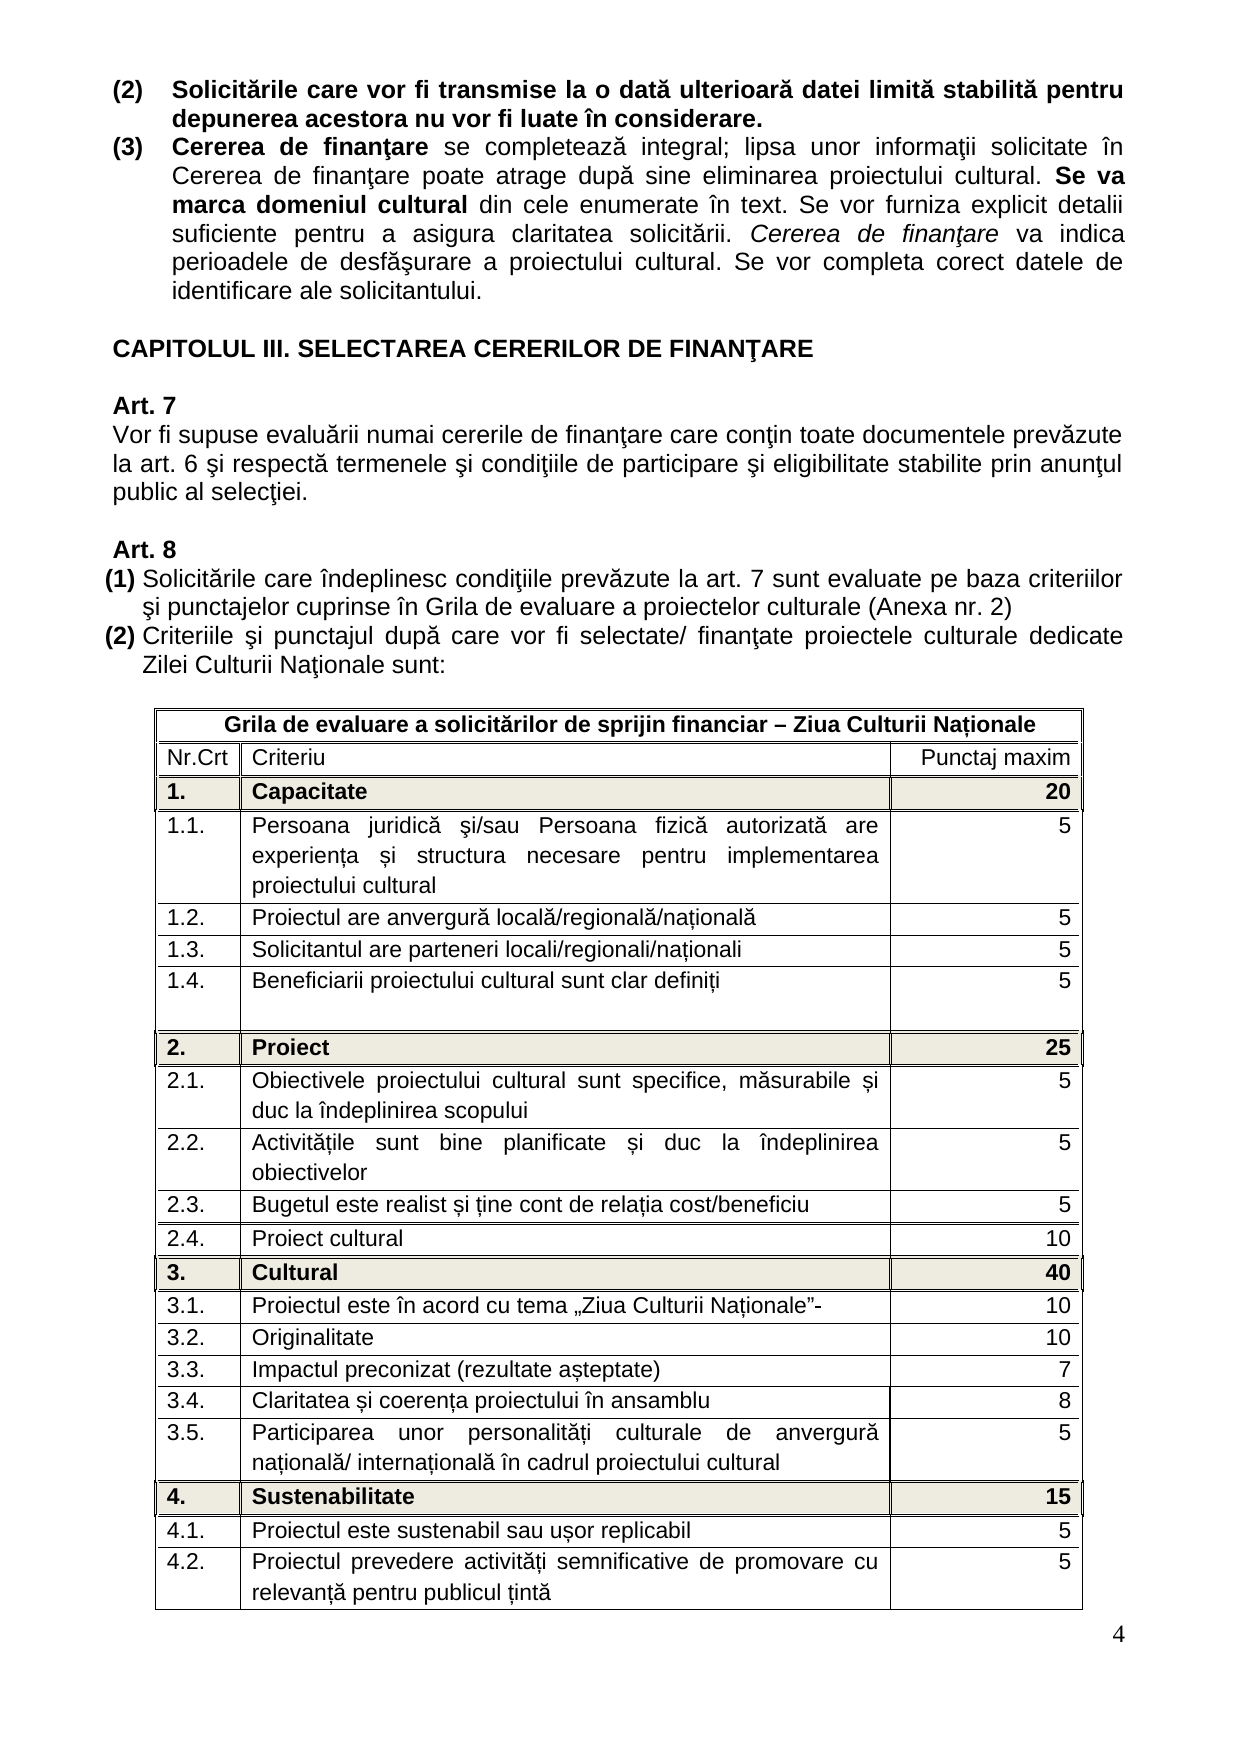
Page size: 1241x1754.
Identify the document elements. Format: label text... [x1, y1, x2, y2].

table_cell 8 [891, 1386, 1082, 1418]
table_cell 2. [156, 1030, 240, 1064]
table_cell 3.1. [156, 1289, 240, 1323]
table_cell 5 [891, 809, 1082, 903]
list Solicitările care vor fi transmise la o dată ulterioară datei limită stabilită pentru depunerea acestora nu vor fi luate în considerare. [112, 75, 1125, 132]
table_cell 5 [891, 1547, 1082, 1609]
table_cell 1.4. [156, 966, 240, 1030]
text Art. 7 [112, 391, 1125, 420]
table_cell 3. [156, 1255, 240, 1289]
table_cell Proiect [242, 1034, 889, 1064]
table_cell 2.1. [156, 1064, 240, 1128]
table_cell Proiectul are anvergură locală/regională/națională [241, 904, 890, 934]
table_cell Nr.Crt [155, 741, 240, 775]
table_cell 5 [891, 1514, 1082, 1547]
table_cell 3.4. [156, 1386, 240, 1418]
table_cell 2.2. [156, 1128, 240, 1190]
table_cell 5 [891, 903, 1082, 934]
table_cell Activitățile sunt bine planificate și duc la îndeplinirea obiectivelor [241, 1129, 890, 1190]
table_cell Beneficiarii proiectului cultural sunt clar definiți [241, 967, 890, 1030]
table_cell Bugetul este realist și ține cont de relația cost/beneficiu [241, 1191, 890, 1222]
table_cell 10 [891, 1222, 1082, 1255]
table_cell 5 [891, 1128, 1082, 1190]
table_cell 4. [156, 1480, 239, 1513]
list Solicitările care îndeplinesc condiţiile prevăzute la art. 7 sunt evaluate pe baza criteriilor şi punctajelor cuprinse în Grila de evaluare a proiectelor culturale (Anexa nr. 2) [104, 564, 1125, 621]
table_cell Capacitate [242, 778, 889, 809]
table_cell Proiectul prevedere activități semnificative de promovare cu relevanță pentru publicul țintă [241, 1548, 890, 1609]
table_cell Cultural [242, 1259, 889, 1289]
table_cell 5 [891, 935, 1082, 966]
table_cell 3.3. [156, 1355, 240, 1386]
table_cell 2.4. [156, 1222, 240, 1255]
table_cell 10 [891, 1323, 1082, 1354]
table_cell Obiectivele proiectului cultural sunt specifice, măsurabile și duc la îndeplinirea scopului [241, 1067, 890, 1128]
table_cell 1. [155, 775, 240, 809]
table_cell Punctaj maxim [891, 741, 1082, 775]
table_cell 1.2. [156, 903, 240, 934]
table_cell 10 [891, 1289, 1082, 1323]
table_cell Impactul preconizat (rezultate așteptate) [241, 1356, 890, 1386]
table_cell 5 [891, 966, 1082, 1030]
list Cererea de finanţare se completează integral; lipsa unor informaţii solicitate în Cererea de finanţare poate atrage după sine eliminarea proiectului cultural. Se va marca domeniul cultural din cele enumerate în text. Se vor furniza explicit detalii suficiente pentru a asigura claritatea solicitării. Cererea de finanţare va indica perioadele de desfăşurare a proiectului cultural. Se vor completa corect datele de identificare ale solicitantului. [112, 132, 1125, 305]
text Vor fi supuse evaluării numai cererile de finanţare care conţin toate documentele prevăzute la art. 6 şi respectă termenele şi condiţiile de participare şi eligibilitate stabilite prin anunţul public al selecţiei. [112, 420, 1125, 506]
table_cell Persoana juridică şi/sau Persoana fizică autorizată are experiența și structura necesare pentru implementarea proiectului cultural [241, 812, 890, 903]
text Art. 8 [112, 535, 1125, 564]
table_cell 3.5. [156, 1418, 240, 1480]
table_cell Participarea unor personalități culturale de anvergură națională/ internațională în cadrul proiectului cultural [241, 1419, 889, 1480]
table_cell 1.1. [156, 809, 240, 903]
text CAPITOLUL III. SELECTAREA CERERILOR DE FINANŢARE [112, 334, 1125, 362]
table_cell 20 [891, 775, 1082, 809]
table_cell Solicitantul are parteneri locali/regionali/naționali [241, 936, 890, 966]
table_header Grila de evaluare a solicitărilor de sprijin financiar – Ziua Culturii Naționale [157, 711, 1081, 741]
table_cell Originalitate [241, 1324, 890, 1354]
table_cell Proiectul este în acord cu tema „Ziua Culturii Naționale” [241, 1292, 890, 1323]
table_cell Proiect cultural [241, 1225, 890, 1255]
table_cell 5 [891, 1418, 1082, 1480]
table_cell 2.3. [156, 1190, 240, 1222]
table_cell 4.1. [156, 1514, 240, 1547]
table_cell Sustenabilitate [242, 1483, 889, 1513]
table_cell 25 [891, 1030, 1082, 1064]
list Criteriile şi punctajul după care vor fi selectate/ finanţate proiectele culturale dedicate Zilei Culturii Naţionale sunt: [104, 621, 1125, 679]
table_cell 4.2. [156, 1547, 240, 1609]
table_cell 40 [891, 1255, 1082, 1289]
table_cell 1.3. [156, 935, 240, 966]
table_cell 7 [891, 1355, 1082, 1386]
table_cell Criteriu [242, 744, 890, 775]
table_cell Claritatea și coerența proiectului în ansamblu [241, 1387, 889, 1418]
table_cell Proiectul este sustenabil sau ușor replicabil [241, 1517, 890, 1547]
table_cell 5 [891, 1064, 1082, 1128]
table_cell 5 [891, 1190, 1082, 1222]
table_cell 3.2. [156, 1323, 240, 1354]
table_cell 15 [892, 1480, 1082, 1513]
